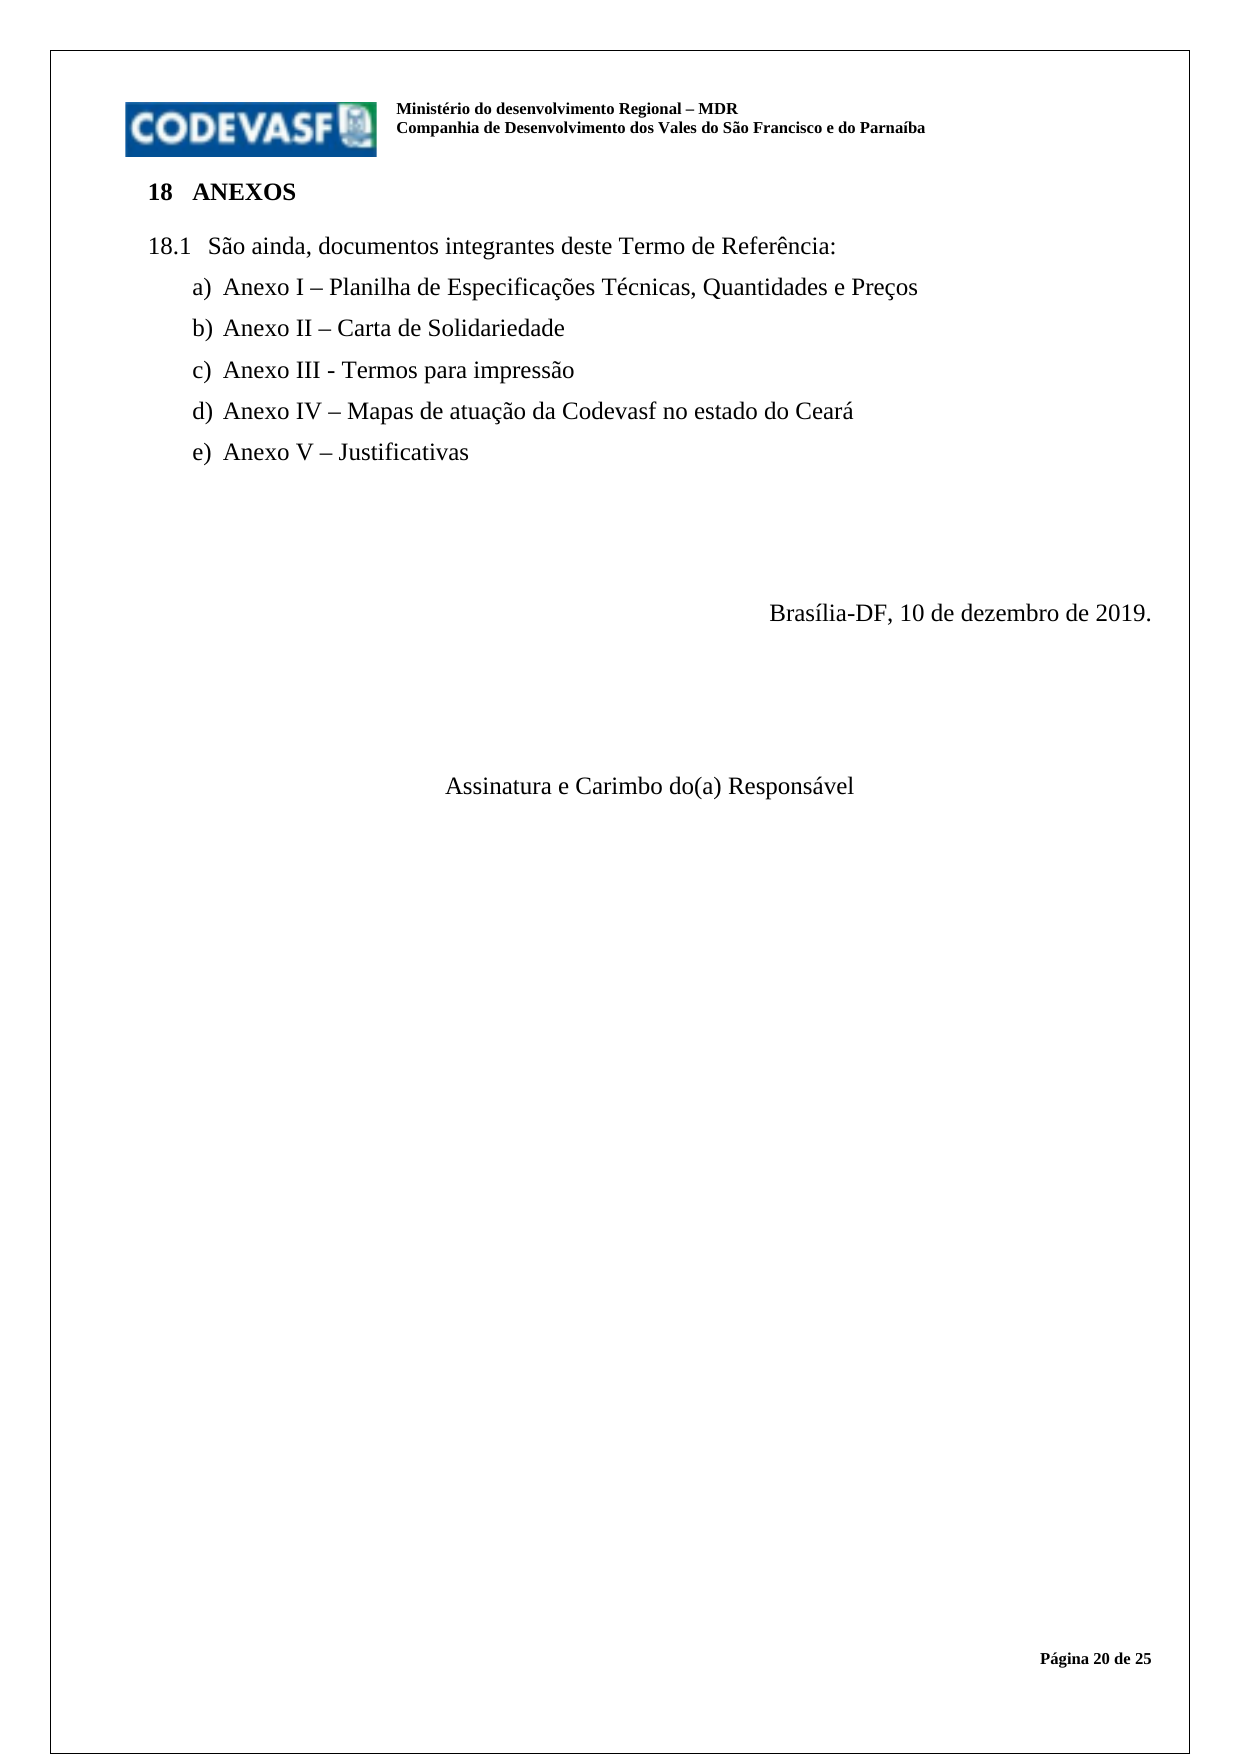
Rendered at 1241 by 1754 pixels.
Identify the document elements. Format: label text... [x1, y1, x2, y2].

subtitle Anexo I – Planilha de Especificações Técnicas, Quantidades e Preços [192, 272, 1152, 301]
subtitle Anexo V – Justificativas [192, 437, 1152, 466]
subtitle Anexo II – Carta de Solidariedade [192, 313, 1152, 342]
subtitle Anexo IV – Mapas de atuação da Codevasf no estado do Ceará [192, 396, 1152, 425]
text Assinatura e Carimbo do(a) Responsável [148, 771, 1152, 800]
subtitle Anexos [148, 177, 1152, 206]
text Brasília-DF, 10 de dezembro de 2019. [148, 598, 1152, 627]
subtitle São ainda, documentos integrantes deste Termo de Referência: [148, 231, 1152, 260]
subtitle Anexo III - Termos para impressão [192, 355, 1152, 383]
